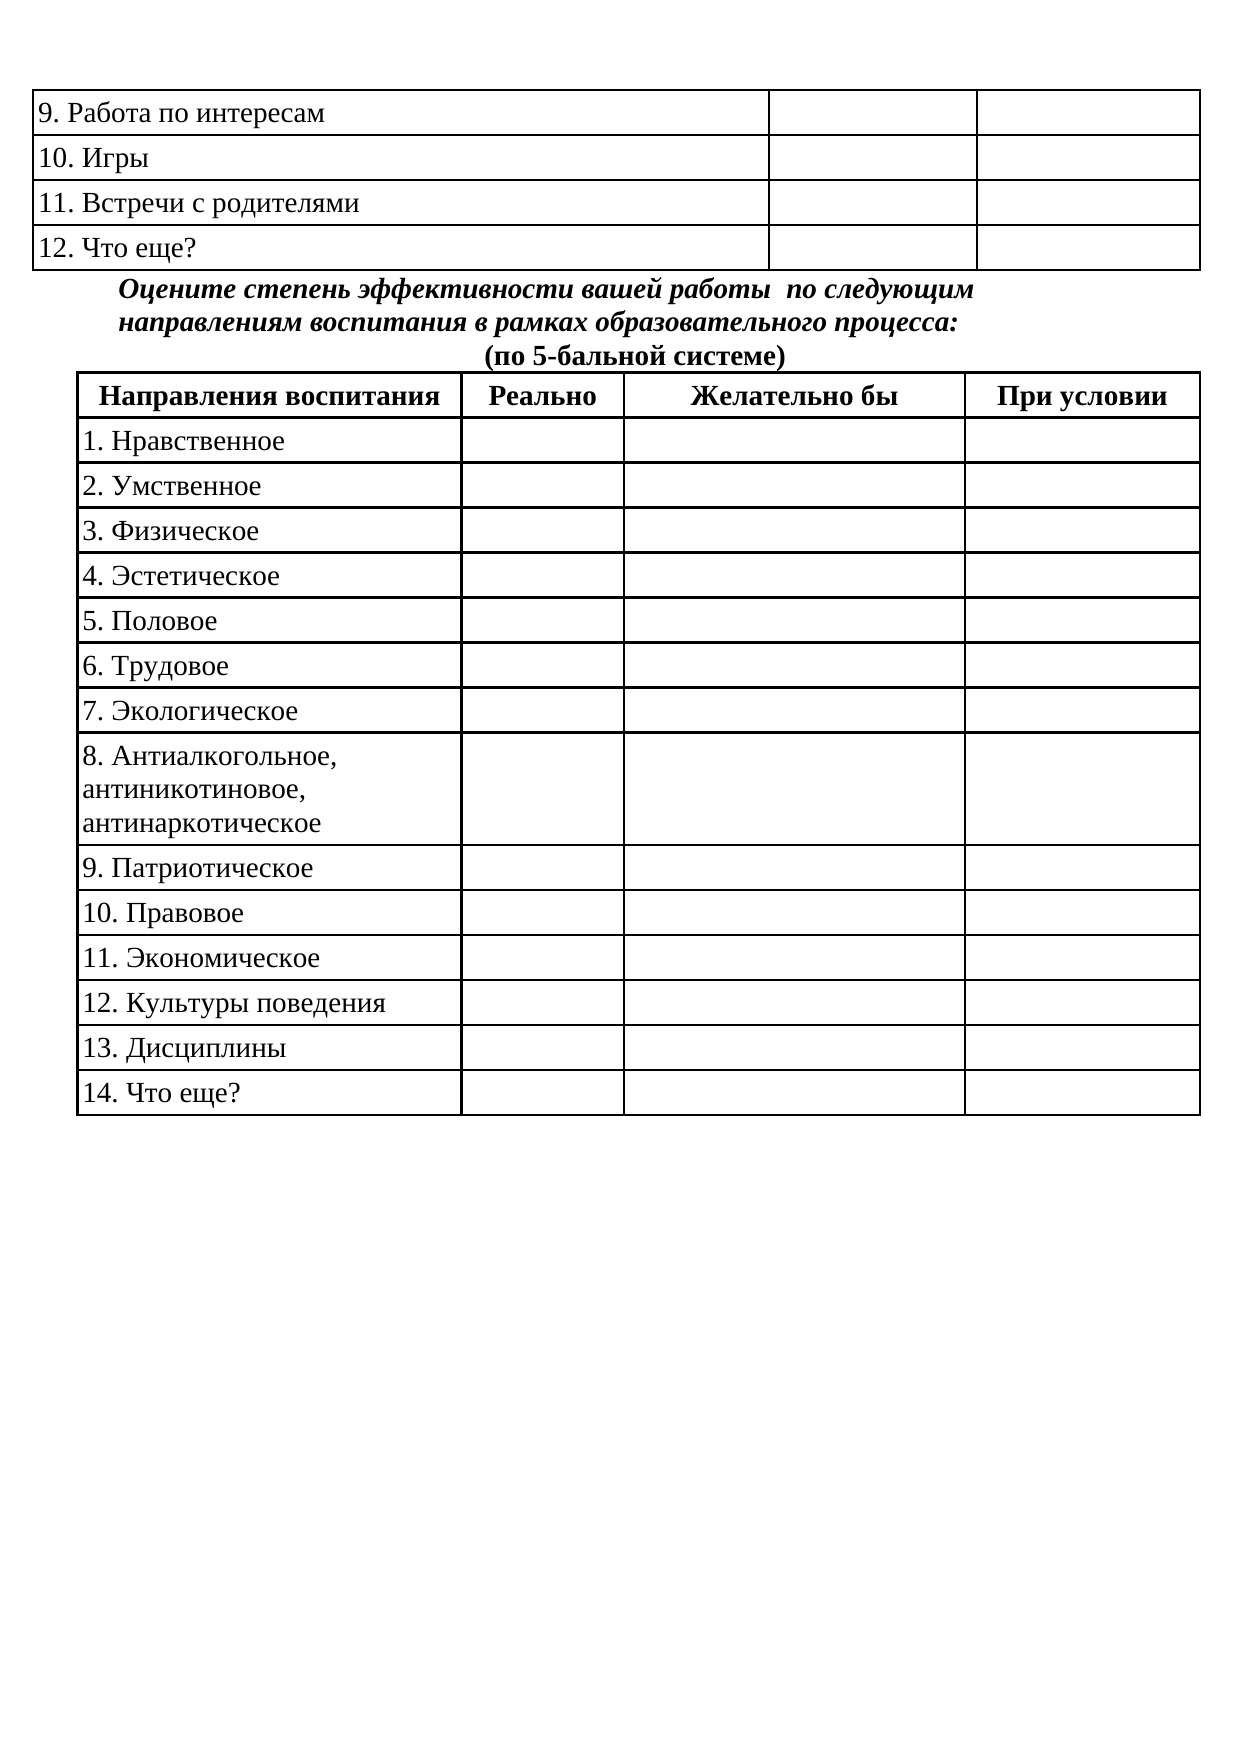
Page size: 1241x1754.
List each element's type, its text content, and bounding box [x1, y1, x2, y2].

table_cell [966, 599, 1199, 641]
table_header При условии [966, 374, 1199, 416]
table_cell [463, 419, 623, 461]
table_cell 10. Правовое [79, 891, 460, 933]
table_cell [966, 464, 1199, 506]
table_cell 2. Умственное [79, 464, 460, 506]
table_cell 12. Что еще? [34, 226, 768, 269]
table_cell [463, 981, 623, 1023]
table_cell 1. Нравственное [79, 419, 460, 461]
table_cell 7. Экологическое [79, 689, 460, 731]
table_cell [625, 1071, 964, 1113]
table_cell [625, 464, 964, 506]
table_cell [463, 936, 623, 978]
table_cell [625, 689, 964, 731]
table_header Желательно бы [625, 374, 964, 416]
table_cell [625, 554, 964, 596]
table_cell [978, 181, 1199, 224]
table_cell [770, 226, 976, 269]
table_cell [625, 981, 964, 1023]
table_cell [966, 419, 1199, 461]
table_cell [770, 181, 976, 224]
table_cell 9. Патриотическое [79, 846, 460, 888]
table_cell [625, 936, 964, 978]
table_header Направления воспитания [79, 374, 460, 416]
table_cell [463, 509, 623, 551]
table_cell [625, 1026, 964, 1068]
table_cell [625, 891, 964, 933]
table_cell [625, 599, 964, 641]
text (по 5-бальной системе) [118, 338, 1152, 371]
table_cell [463, 1071, 623, 1113]
table_cell [625, 734, 964, 843]
table_cell [463, 644, 623, 686]
table_cell [966, 891, 1199, 933]
table_cell [625, 644, 964, 686]
table_cell [966, 689, 1199, 731]
table_cell [966, 1071, 1199, 1113]
table_cell [463, 689, 623, 731]
table_cell 11. Встречи с родителями [34, 181, 768, 224]
table_cell [463, 464, 623, 506]
table_cell [966, 981, 1199, 1023]
table_cell [978, 226, 1199, 269]
table_cell [625, 419, 964, 461]
table_cell 10. Игры [34, 136, 768, 179]
table_cell [463, 599, 623, 641]
table_cell [463, 734, 623, 843]
table_cell [966, 936, 1199, 978]
table_cell 9. Работа по интересам [34, 91, 768, 134]
table_cell [463, 846, 623, 888]
table_cell [966, 509, 1199, 551]
table_header Реально [463, 374, 623, 416]
table_cell [625, 846, 964, 888]
table_cell 3. Физическое [79, 509, 460, 551]
table_cell [770, 91, 976, 134]
table_cell 6. Трудовое [79, 644, 460, 686]
table_cell 8. Антиалкогольное, антиникотиновое, антинаркотическое [79, 734, 460, 843]
table_cell [966, 734, 1199, 843]
table_cell [966, 644, 1199, 686]
table_cell 11. Экономическое [79, 936, 460, 978]
table_cell [770, 136, 976, 179]
table_cell [463, 554, 623, 596]
text Оцените степень эффективности вашей работы по следующим направлениям воспитания в рамках образовательного процесса: [118, 271, 1152, 338]
table_cell [978, 91, 1199, 134]
table_cell [463, 891, 623, 933]
table_cell [966, 846, 1199, 888]
table_cell [463, 1026, 623, 1068]
table_cell [966, 554, 1199, 596]
table_cell 13. Дисциплины [79, 1026, 460, 1068]
table_cell 12. Культуры поведения [79, 981, 460, 1023]
table_cell [625, 509, 964, 551]
table_cell 5. Половое [79, 599, 460, 641]
table_cell [966, 1026, 1199, 1068]
table_cell [978, 136, 1199, 179]
table_cell 4. Эстетическое [79, 554, 460, 596]
table_cell 14. Что еще? [79, 1071, 460, 1113]
